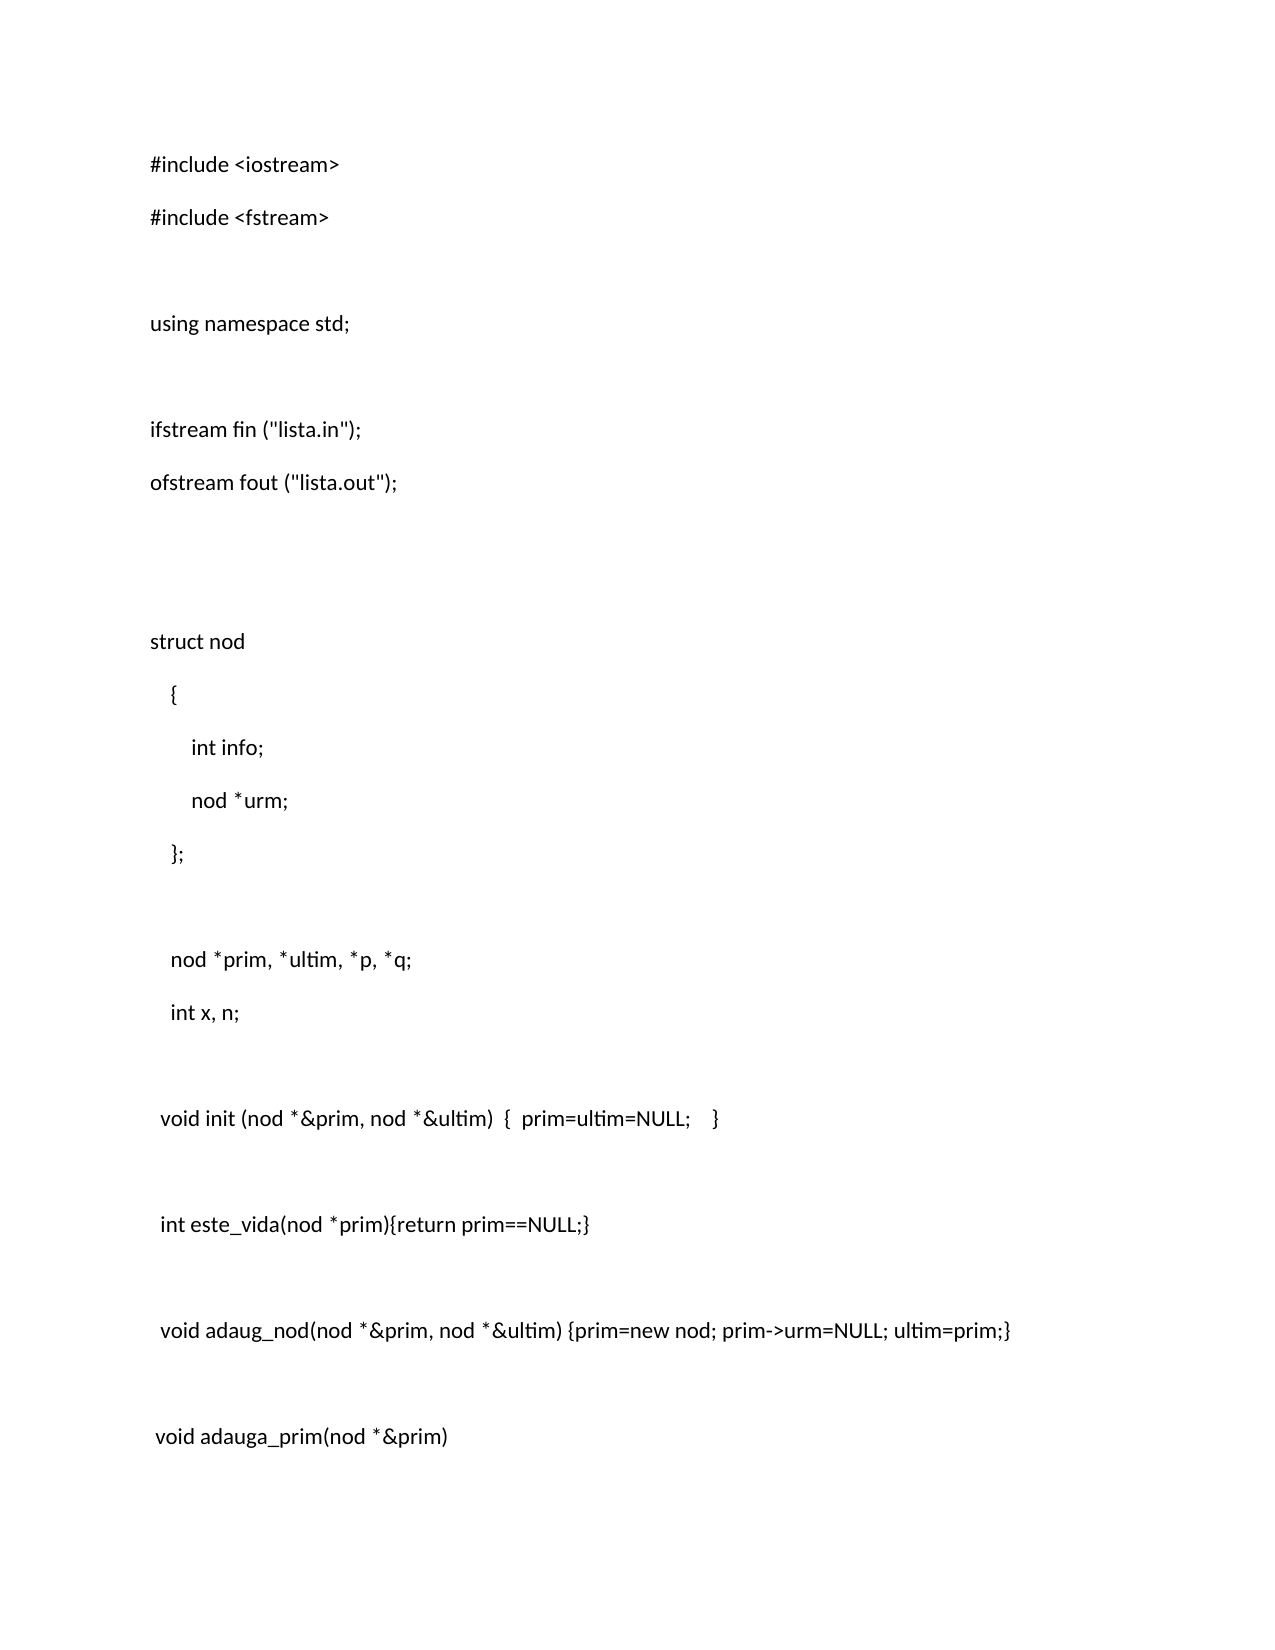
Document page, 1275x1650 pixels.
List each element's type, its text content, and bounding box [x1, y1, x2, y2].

text nod *prim, *ultim, *p, *q; [150, 945, 1125, 973]
text ofstream fout ("lista.out"); [150, 468, 1125, 496]
text struct nod [150, 627, 1125, 655]
text nod *urm; [150, 786, 1125, 814]
text int x, n; [150, 998, 1125, 1026]
text void adaug_nod(nod *&prim, nod *&ultim) {prim=new nod; prim->urm=NULL; ultim=prim;} [150, 1316, 1125, 1344]
text ifstream fin ("lista.in"); [150, 415, 1125, 443]
text #include <iostream> [150, 150, 1125, 178]
text int este_vida(nod *prim){return prim==NULL;} [150, 1210, 1125, 1238]
text }; [150, 839, 1125, 867]
text { [150, 680, 1125, 708]
text #include <fstream> [150, 203, 1125, 231]
text int info; [150, 733, 1125, 761]
text void init (nod *&prim, nod *&ultim) { prim=ultim=NULL; } [150, 1104, 1125, 1132]
text using namespace std; [150, 309, 1125, 337]
text void adauga_prim(nod *&prim) [150, 1422, 1125, 1451]
